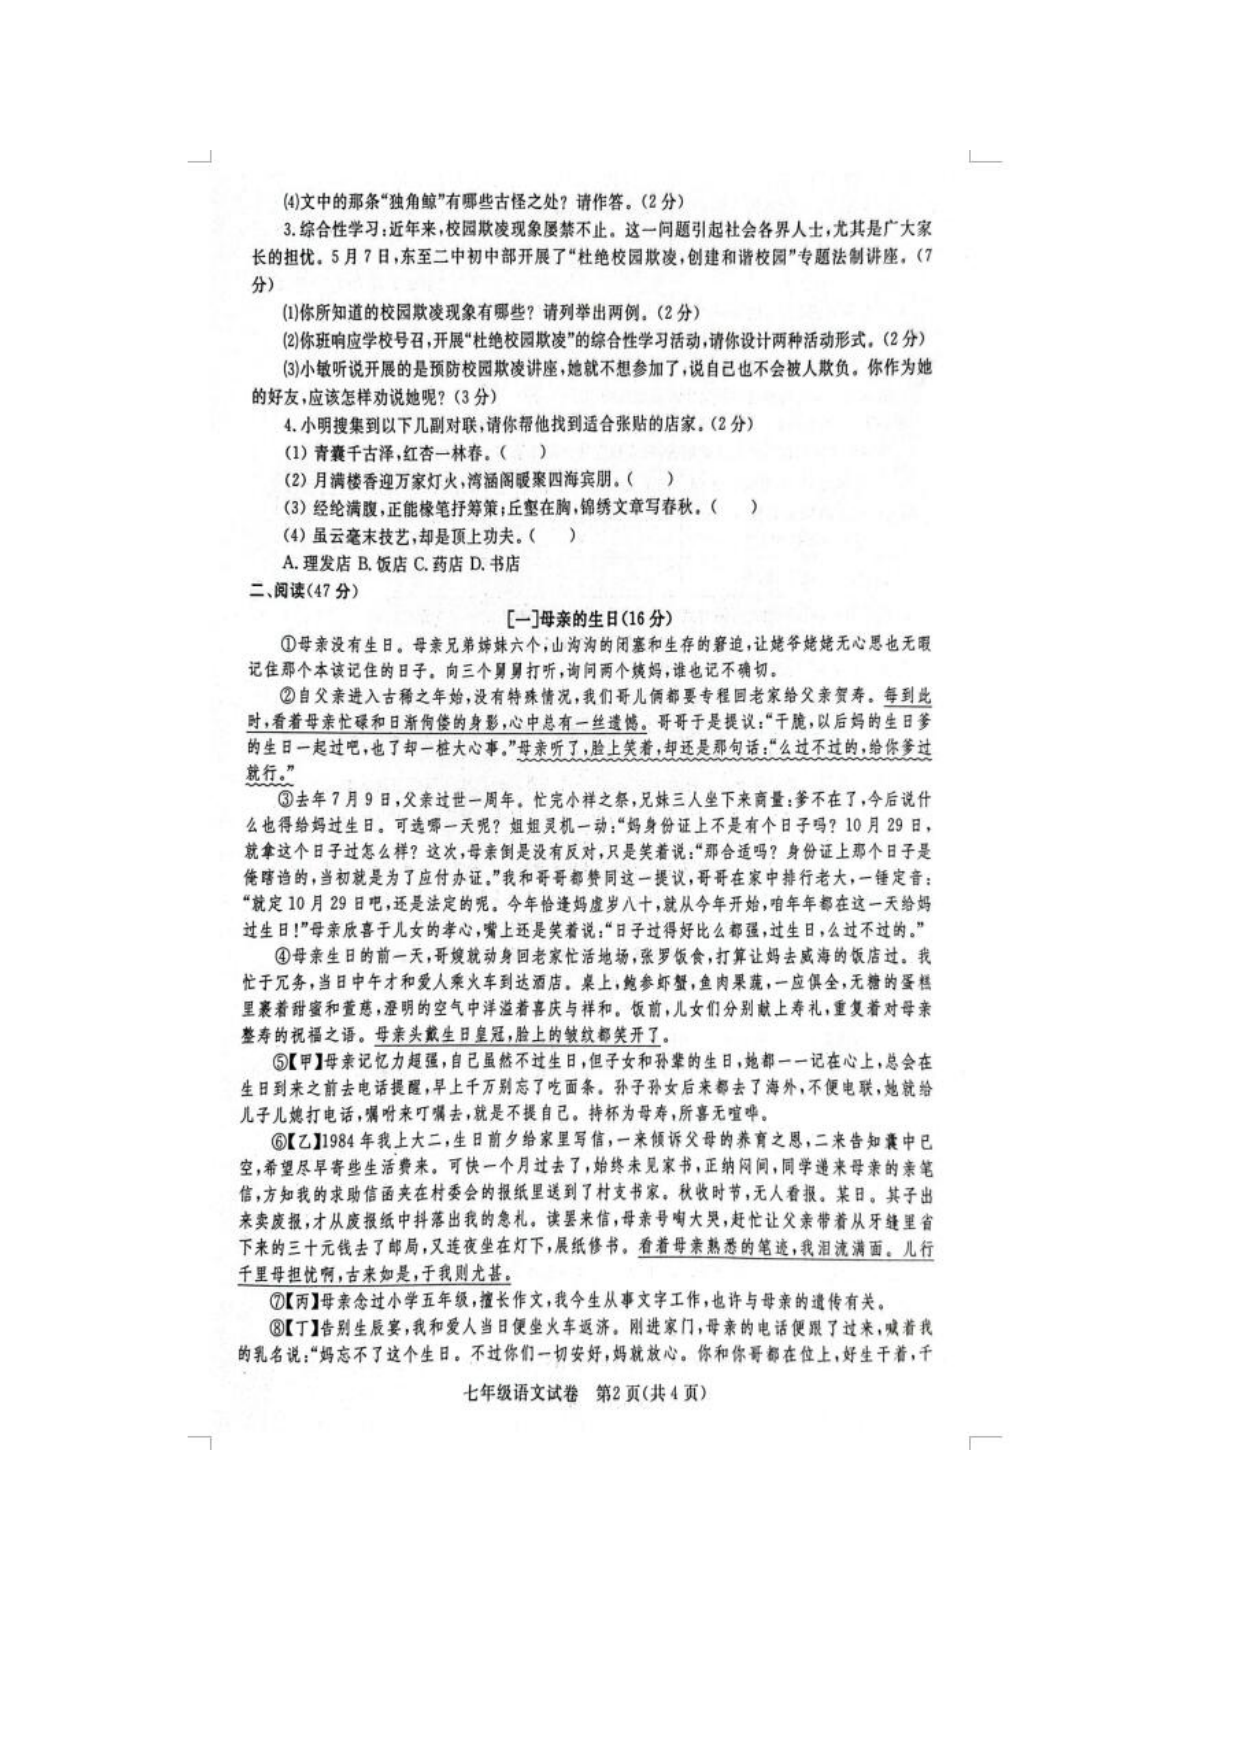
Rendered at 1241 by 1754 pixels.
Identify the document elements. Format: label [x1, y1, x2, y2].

picture [187, 150, 1053, 1450]
